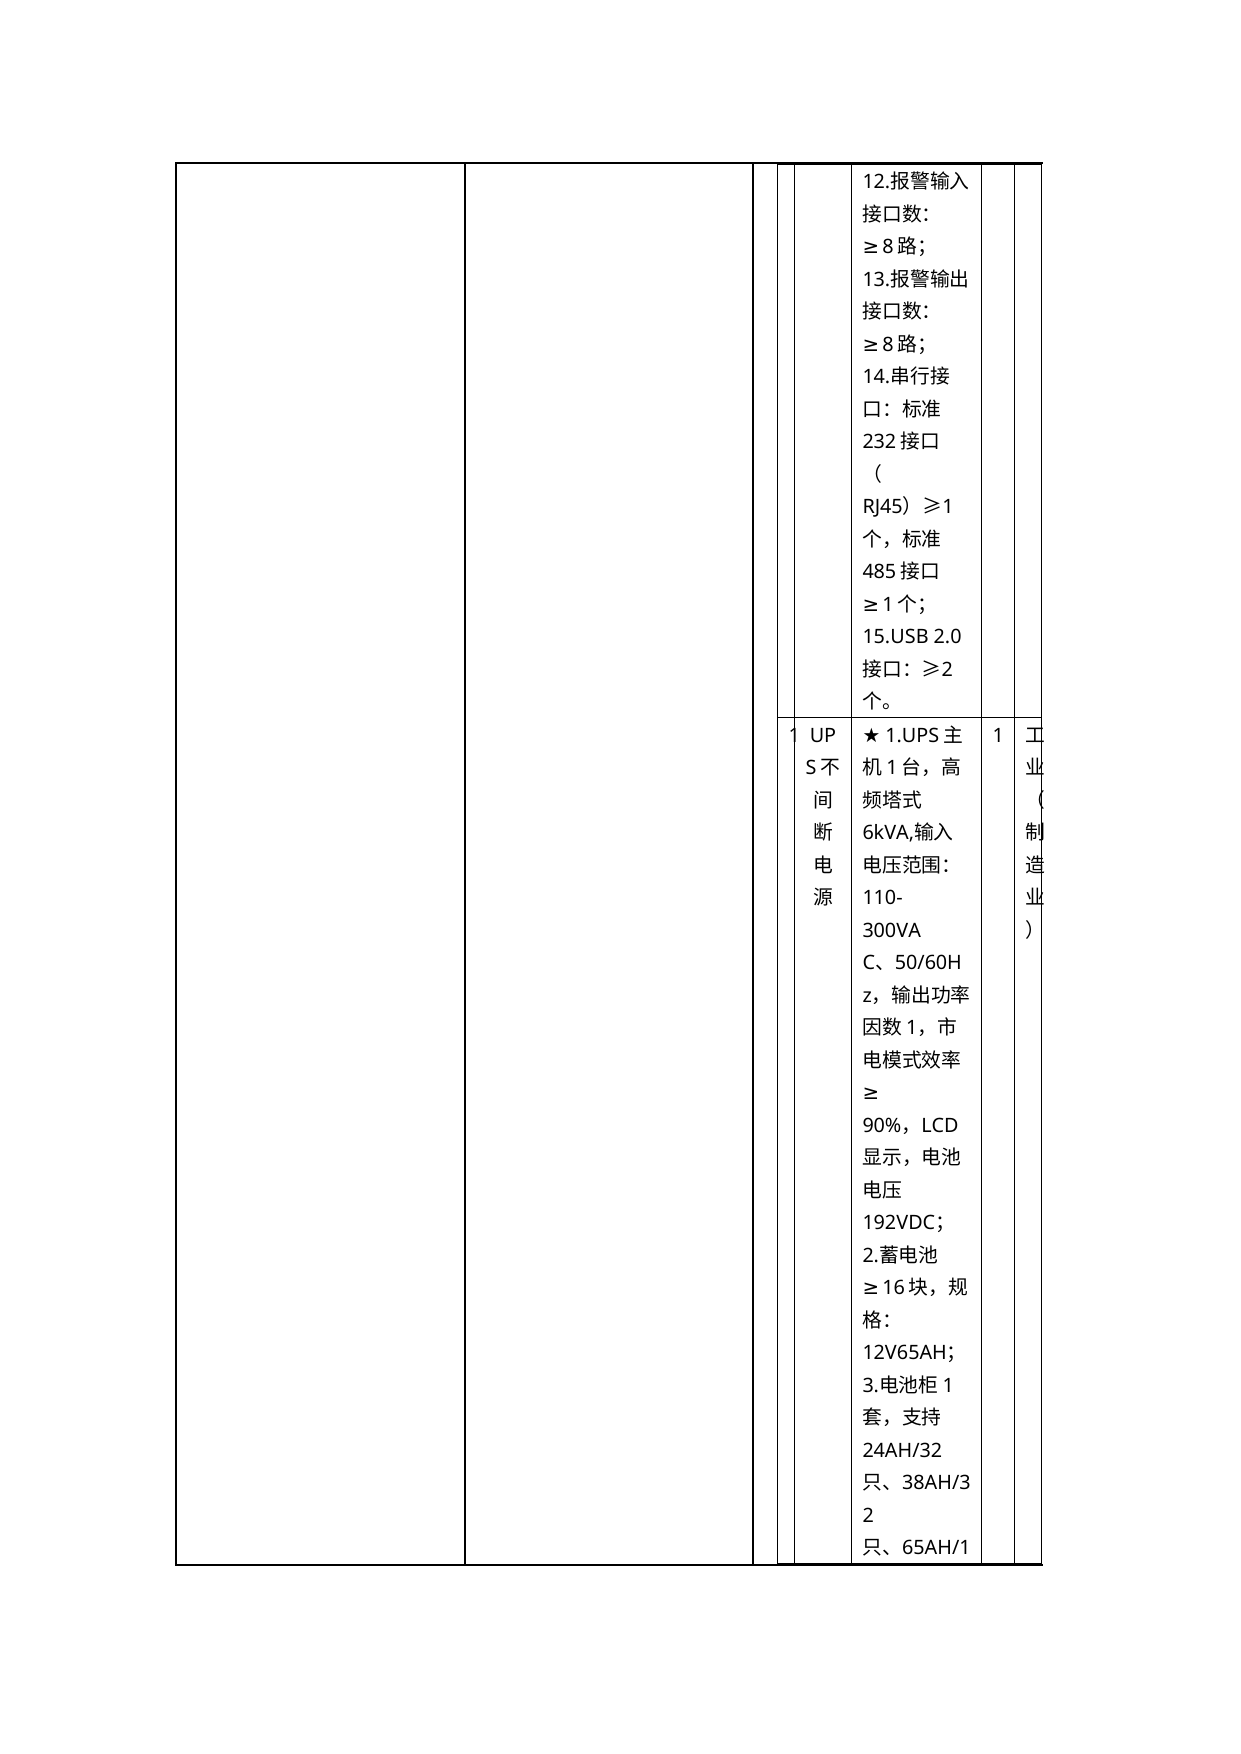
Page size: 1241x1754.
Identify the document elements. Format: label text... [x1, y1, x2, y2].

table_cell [795, 165, 851, 717]
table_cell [754, 164, 777, 1564]
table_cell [795, 718, 851, 1563]
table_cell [1015, 165, 1041, 717]
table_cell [982, 165, 1014, 717]
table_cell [982, 718, 1014, 1563]
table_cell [852, 165, 981, 717]
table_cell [1015, 718, 1041, 1563]
table_cell [466, 164, 752, 1564]
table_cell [778, 165, 794, 717]
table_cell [778, 718, 794, 1563]
table_cell 1 [177, 164, 464, 1564]
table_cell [852, 718, 981, 1563]
